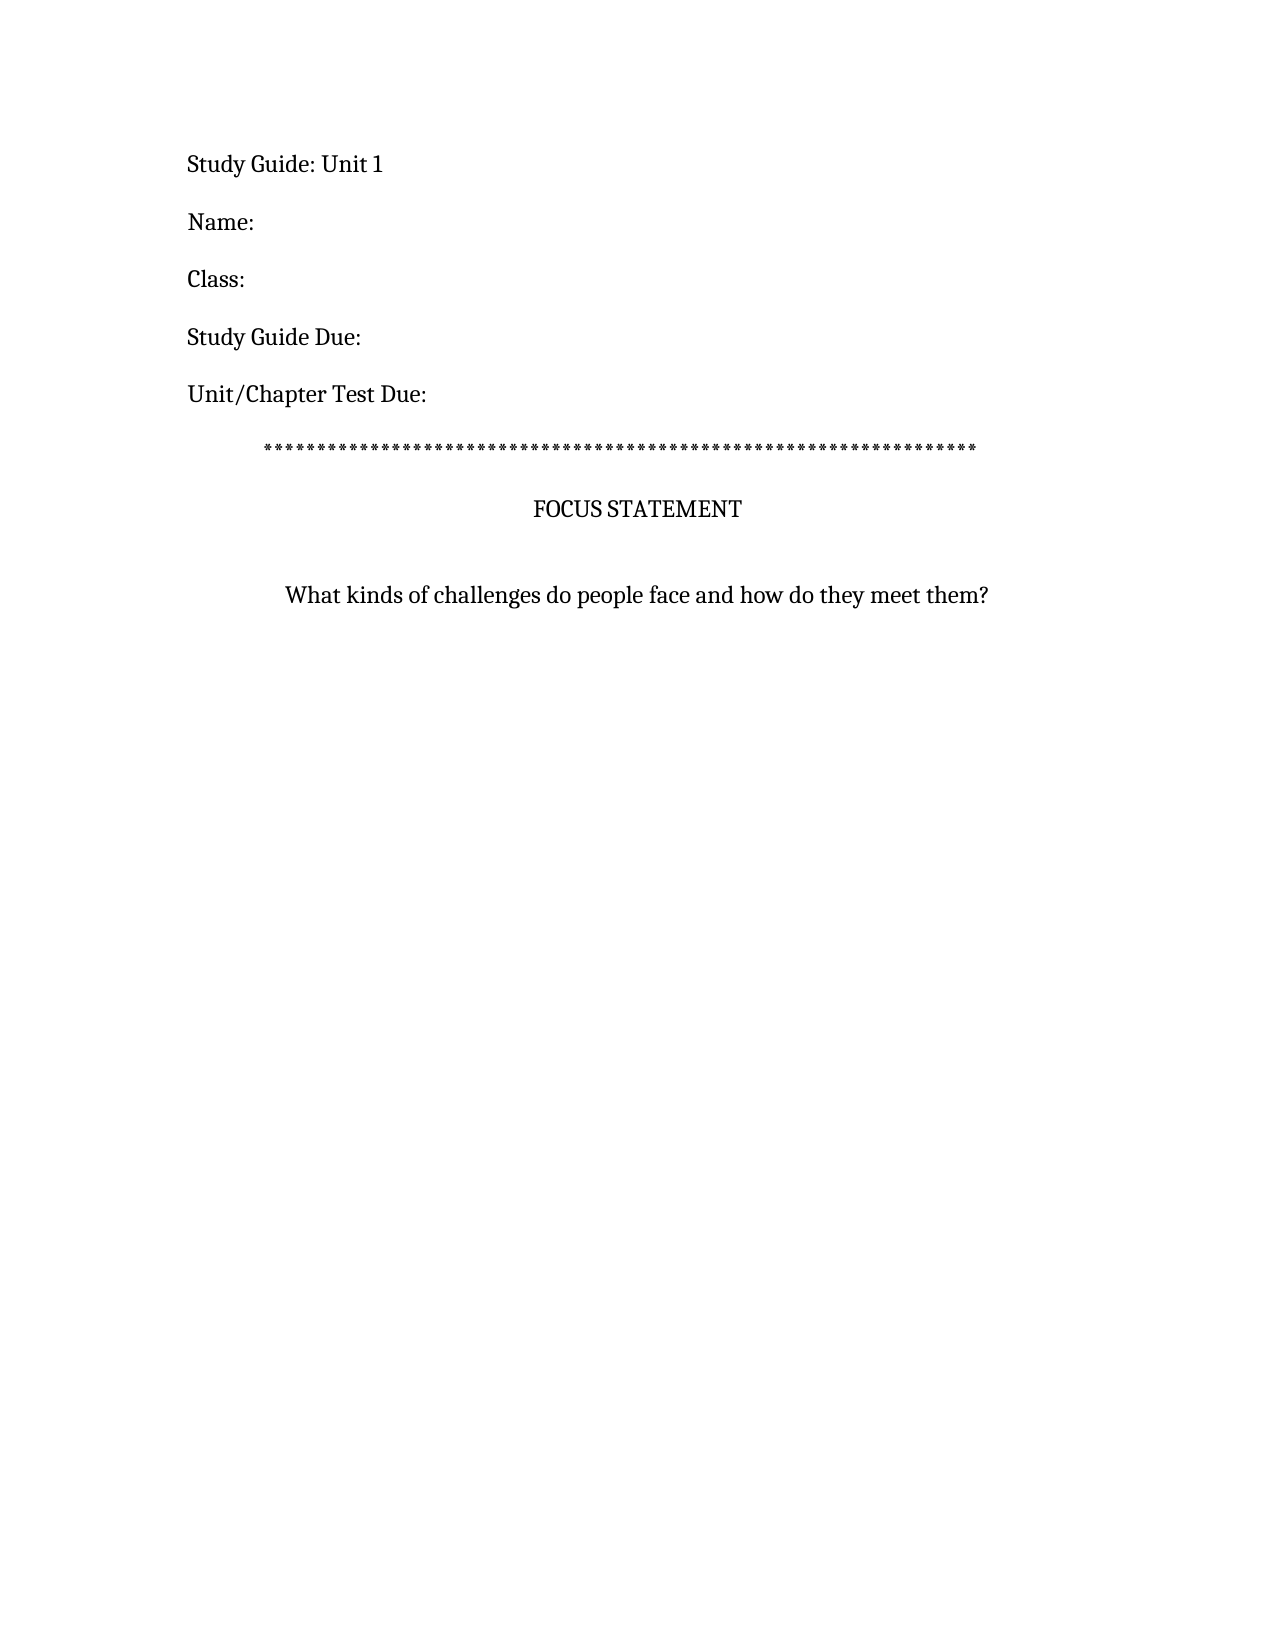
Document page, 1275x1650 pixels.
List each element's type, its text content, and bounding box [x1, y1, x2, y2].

text What kinds of challenges do people face and how do they meet them? [187, 581, 1087, 610]
text Name: [187, 207, 1087, 236]
text FOCUS STATEMENT [187, 495, 1087, 524]
text Unit/Chapter Test Due: [187, 380, 1087, 409]
text Study Guide: Unit 1 [187, 150, 1087, 179]
text Study Guide Due: [187, 322, 1087, 351]
text Class: [187, 265, 1087, 294]
text ******************************************************************* [187, 437, 1087, 466]
